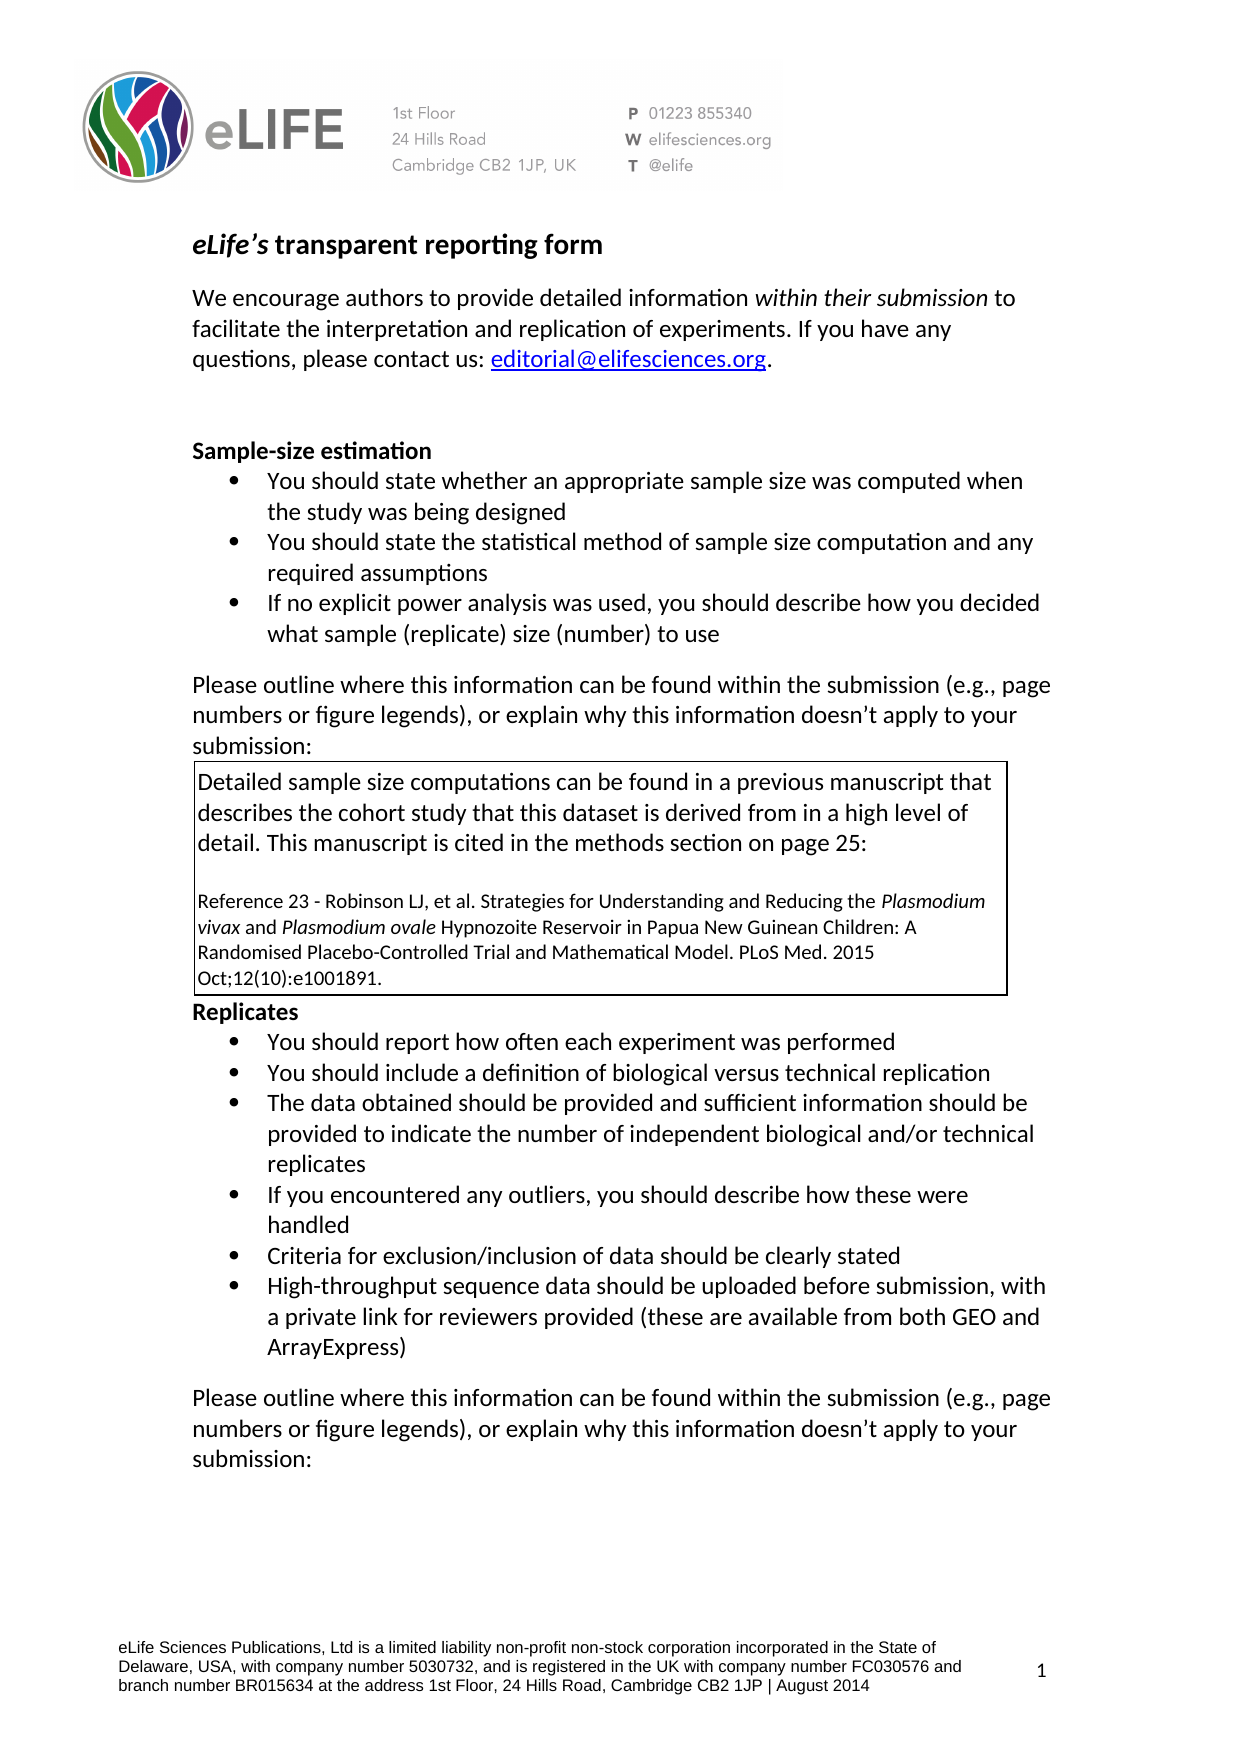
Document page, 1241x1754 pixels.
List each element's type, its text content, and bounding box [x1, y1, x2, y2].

list You should include a definition of biological versus technical replication [229, 1057, 1053, 1087]
list High-throughput sequence data should be uploaded before submission, with a private link for reviewers provided (these are available from both GEO and ArrayExpress) [229, 1271, 1053, 1362]
list Criteria for exclusion/inclusion of data should be clearly stated [229, 1240, 1053, 1271]
text Reference 23 - Robinson LJ, et al. Strategies for Understanding and Reducing the Plasmodium vivax and Plasmodium ovale Hypnozoite Reservoir in Papua New Guinean Children: A Randomised Placebo-Controlled Trial and Mathematical Model. PLoS Med. 2015 Oct;12(10):e1001891. [195, 888, 1006, 992]
text Please outline where this information can be found within the submission (e.g., page numbers or figure legends), or explain why this information doesn’t apply to your submission: [192, 669, 1053, 761]
text Detailed sample size computations can be found in a previous manuscript that describes the cohort study that this dataset is derived from in a high level of detail. This manuscript is cited in the methods section on page 25: [195, 764, 1006, 858]
text Sample-size estimation [192, 435, 1053, 466]
list You should state whether an appropriate sample size was computed when the study was being designed [229, 466, 1053, 527]
text Replicates [192, 822, 1053, 1026]
text We encourage authors to provide detailed information within their submission to facilitate the interpretation and replication of experiments. If you have any questions, please contact us: editorial@elifesciences.org. [192, 282, 1053, 374]
list The data obtained should be provided and sufficient information should be provided to indicate the number of independent biological and/or technical replicates [229, 1087, 1053, 1179]
list You should report how often each experiment was performed [229, 1026, 1053, 1057]
picture [73, 59, 784, 191]
list If you encountered any outliers, you should describe how these were handled [229, 1179, 1053, 1240]
list You should state the statistical method of sample size computation and any required assumptions [229, 527, 1053, 588]
text Please outline where this information can be found within the submission (e.g., page numbers or figure legends), or explain why this information doesn’t apply to your submission: [192, 1382, 1053, 1474]
text eLife’s transparent reporting form [192, 226, 1053, 262]
list If no explicit power analysis was used, you should describe how you decided what sample (replicate) size (number) to use [229, 588, 1053, 649]
